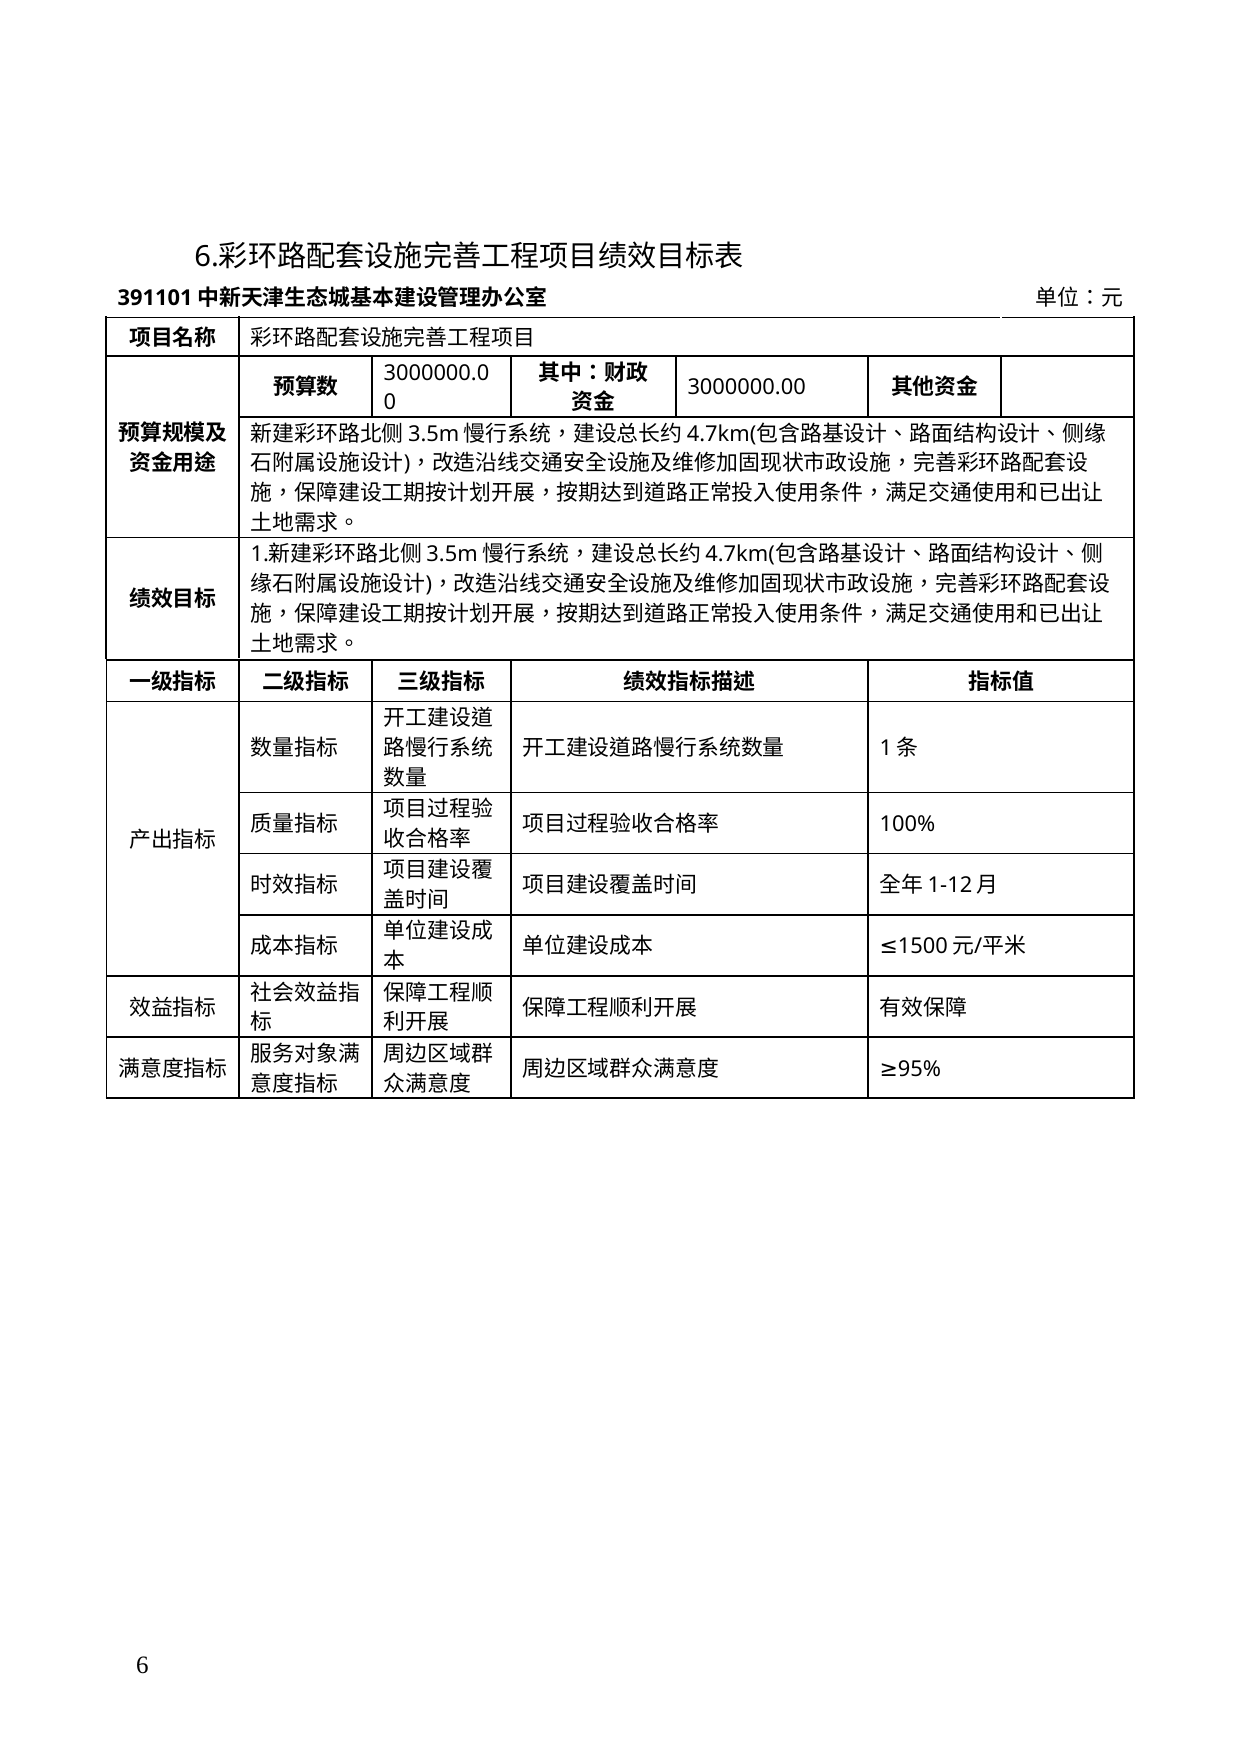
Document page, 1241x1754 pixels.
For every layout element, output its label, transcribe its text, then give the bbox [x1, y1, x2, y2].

table_cell 项目名称 [107, 318, 238, 355]
table_header 391101中新天津生态城基本建设管理办公室 [107, 277, 1000, 316]
table_cell 全年1-12月 [869, 854, 1133, 914]
table_cell 产出指标 [107, 702, 238, 975]
table_header 指标值 [869, 661, 1133, 701]
table_cell 其中：财政 资金 [512, 357, 675, 416]
table_header 一级指标 [107, 661, 238, 701]
table_cell 单位建设成本 [373, 916, 510, 975]
table_cell 社会效益指标 [240, 977, 371, 1036]
table_cell 项目建设覆盖时间 [512, 854, 867, 914]
table_cell 1条 [869, 702, 1133, 792]
table_header 单位：元 [1002, 277, 1133, 316]
table_cell 1.新建彩环路北侧3.5m慢行系统，建设总长约4.7km(包含路基设计、路面结构设计、侧缘石附属设施设计)，改造沿线交通安全设施及维修加固现状市政设施，完善彩环路配套设施，保障建设工期按计划开展，按期达到道路正常投入使用条件，满足交通使用和已出让土地需求。 [240, 538, 1133, 657]
table_cell ≤1500元/平米 [869, 916, 1133, 975]
table_cell 预算规模及资金用途 [107, 357, 238, 537]
table_cell 100% [869, 793, 1133, 853]
table_cell 项目建设覆盖时间 [373, 854, 510, 914]
table_cell 预算数 [240, 357, 371, 416]
table_cell 3000000.00 [373, 357, 510, 416]
table_header 二级指标 [240, 661, 371, 701]
table_cell 保障工程顺利开展 [512, 977, 867, 1036]
table_cell [1002, 357, 1133, 416]
table_cell 开工建设道路慢行系统数量 [373, 702, 510, 792]
table_cell 效益指标 [107, 977, 238, 1036]
table_cell 绩效目标 [107, 538, 238, 657]
table_cell 有效保障 [869, 977, 1133, 1036]
table_cell 3000000.00 [677, 357, 867, 416]
table_cell 成本指标 [240, 916, 371, 975]
table_cell 数量指标 [240, 702, 371, 792]
table_cell 周边区域群众满意度 [373, 1038, 510, 1097]
table_cell 周边区域群众满意度 [512, 1038, 867, 1097]
table_cell 新建彩环路北侧3.5m慢行系统，建设总长约4.7km(包含路基设计、路面结构设计、侧缘石附属设施设计)，改造沿线交通安全设施及维修加固现状市政设施，完善彩环路配套设施，保障建设工期按计划开展，按期达到道路正常投入使用条件，满足交通使用和已出让土地需求。 [240, 418, 1133, 537]
table_cell 质量指标 [240, 793, 371, 853]
table_cell 开工建设道路慢行系统数量 [512, 702, 867, 792]
table_cell 项目过程验收合格率 [373, 793, 510, 853]
table_header 三级指标 [373, 661, 510, 701]
table_cell 时效指标 [240, 854, 371, 914]
table_cell 单位建设成本 [512, 916, 867, 975]
table_header 绩效指标描述 [512, 661, 867, 701]
table_cell 其他资金 [869, 357, 1000, 416]
table_cell 满意度指标 [107, 1038, 238, 1097]
table_cell 保障工程顺利开展 [373, 977, 510, 1036]
table_cell ≥95% [869, 1038, 1133, 1097]
table_cell 彩环路配套设施完善工程项目 [240, 318, 1133, 355]
text 6.彩环路配套设施完善工程项目绩效目标表 [136, 235, 1104, 275]
table_cell 项目过程验收合格率 [512, 793, 867, 853]
table_cell 服务对象满意度指标 [240, 1038, 371, 1097]
